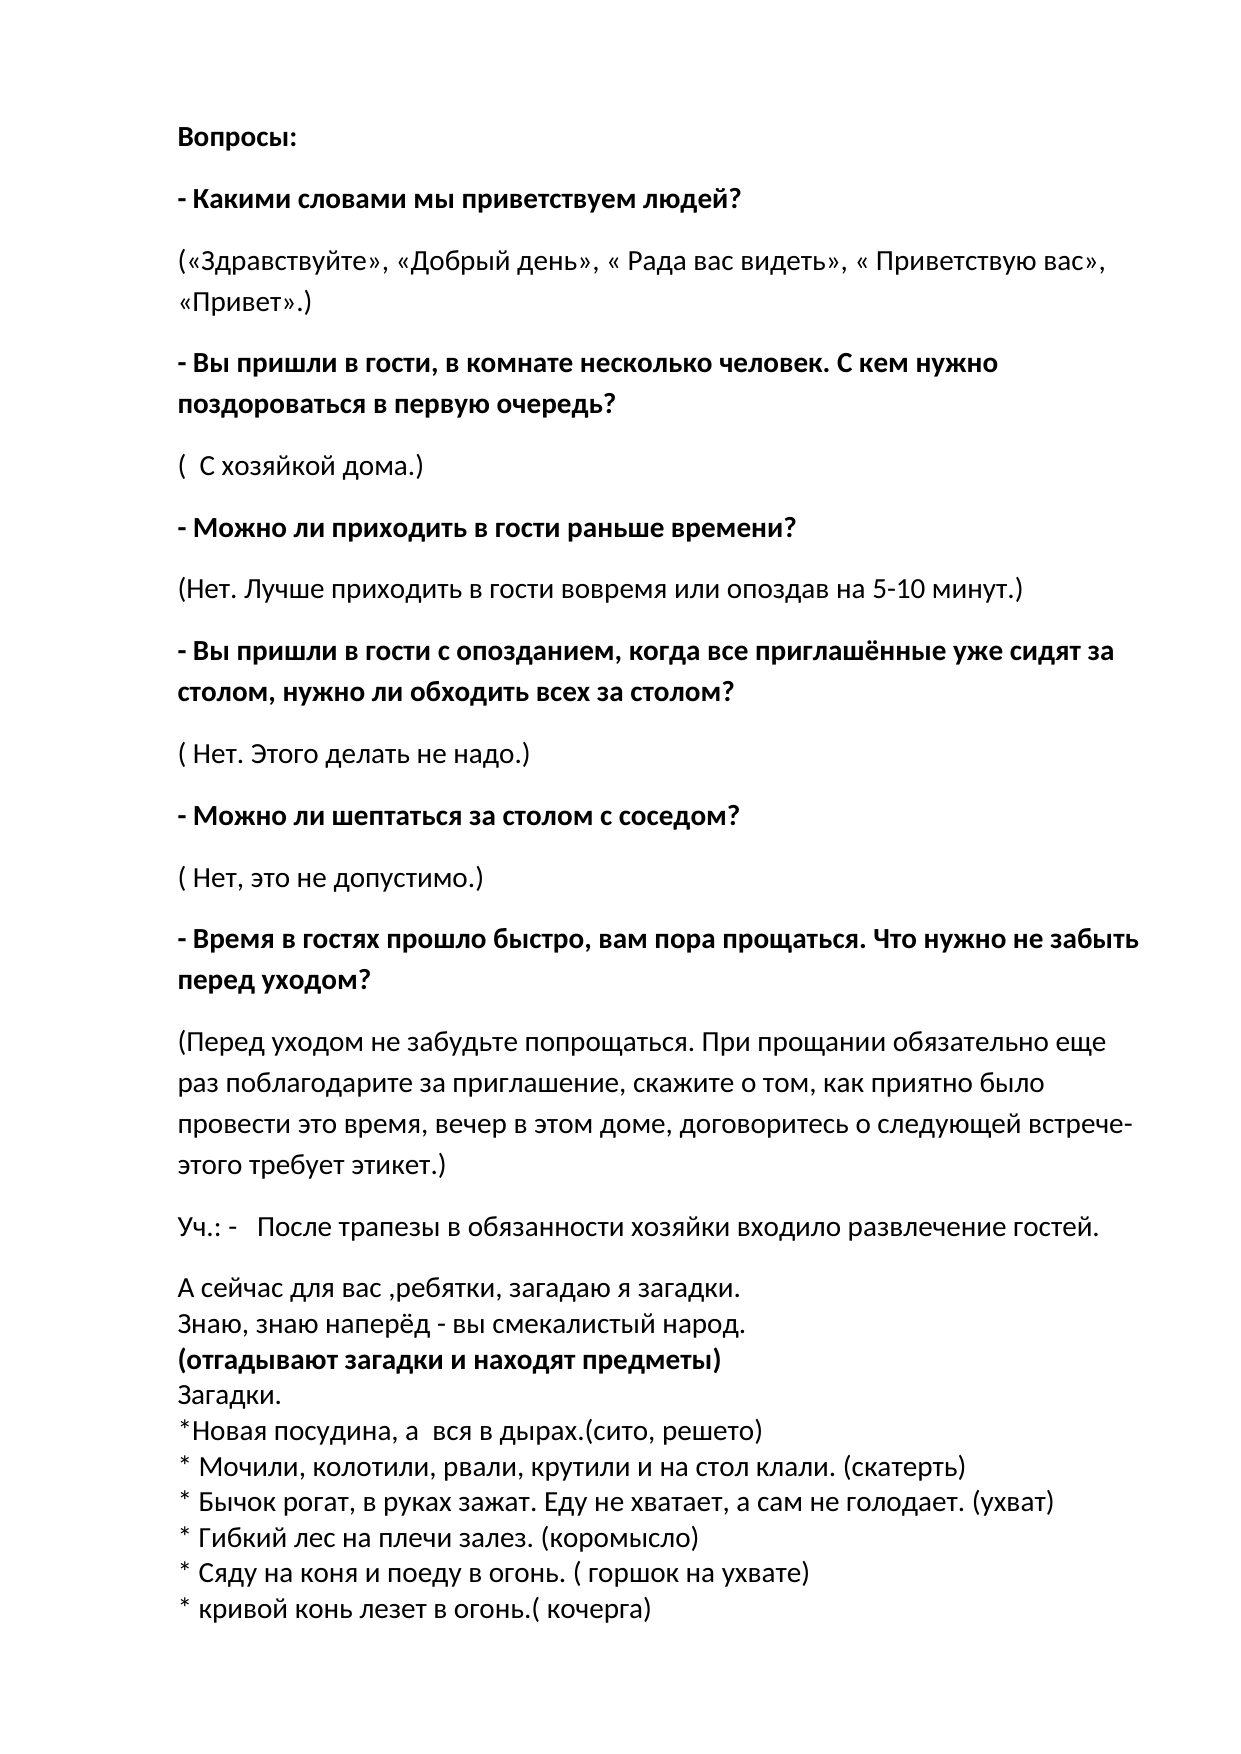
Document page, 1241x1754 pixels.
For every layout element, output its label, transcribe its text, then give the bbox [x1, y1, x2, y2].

text *Новая посудина, а вся в дырах.(сито, решето) [177, 1412, 1152, 1448]
text Уч.: - После трапезы в обязанности хозяйки входило развлечение гостей. [177, 1208, 1152, 1243]
text Загадки. [177, 1376, 1152, 1412]
text * Бычок рогат, в руках зажат. Еду не хватает, а сам не голодает. (ухват) [177, 1483, 1152, 1519]
text ( С хозяйкой дома.) [177, 447, 1152, 483]
text ( Нет, это не допустимо.) [177, 859, 1152, 894]
text - Можно ли шептаться за столом с соседом? [177, 797, 1152, 832]
text ( Нет. Этого делать не надо.) [177, 735, 1152, 771]
text А сейчас для вас ,ребятки, загадаю я загадки. [177, 1269, 1152, 1305]
text - Вы пришли в гости с опозданием, когда все приглашённые уже сидят за столом, нужно ли обходить всех за столом? [177, 632, 1152, 709]
text * кривой конь лезет в огонь.( кочерга) [177, 1590, 1152, 1626]
text - Какими словами мы приветствуем людей? [177, 180, 1152, 216]
text * Сяду на коня и поеду в огонь. ( горшок на ухвате) [177, 1554, 1152, 1590]
text - Время в гостях прошло быстро, вам пора прощаться. Что нужно не забыть перед уходом? [177, 920, 1152, 997]
text - Вы пришли в гости, в комнате несколько человек. С кем нужно поздороваться в первую очередь? [177, 344, 1152, 421]
text - Можно ли приходить в гости раньше времени? [177, 509, 1152, 544]
text * Мочили, колотили, рвали, крутили и на стол клали. (скатерть) [177, 1448, 1152, 1483]
text (Перед уходом не забудьте попрощаться. При прощании обязательно еще раз поблагодарите за приглашение, скажите о том, как приятно было провести это время, вечер в этом доме, договоритесь о следующей встрече- этого требует этикет.) [177, 1023, 1152, 1182]
text * Гибкий лес на плечи залез. (коромысло) [177, 1519, 1152, 1554]
text («Здравствуйте», «Добрый день», « Рада вас видеть», « Приветствую вас», «Привет».) [177, 242, 1152, 318]
text Вопросы: [177, 118, 1152, 154]
text (Нет. Лучше приходить в гости вовремя или опоздав на 5-10 минут.) [177, 571, 1152, 606]
text (отгадывают загадки и находят предметы) [177, 1341, 1152, 1376]
text Знаю, знаю наперёд - вы смекалистый народ. [177, 1305, 1152, 1341]
